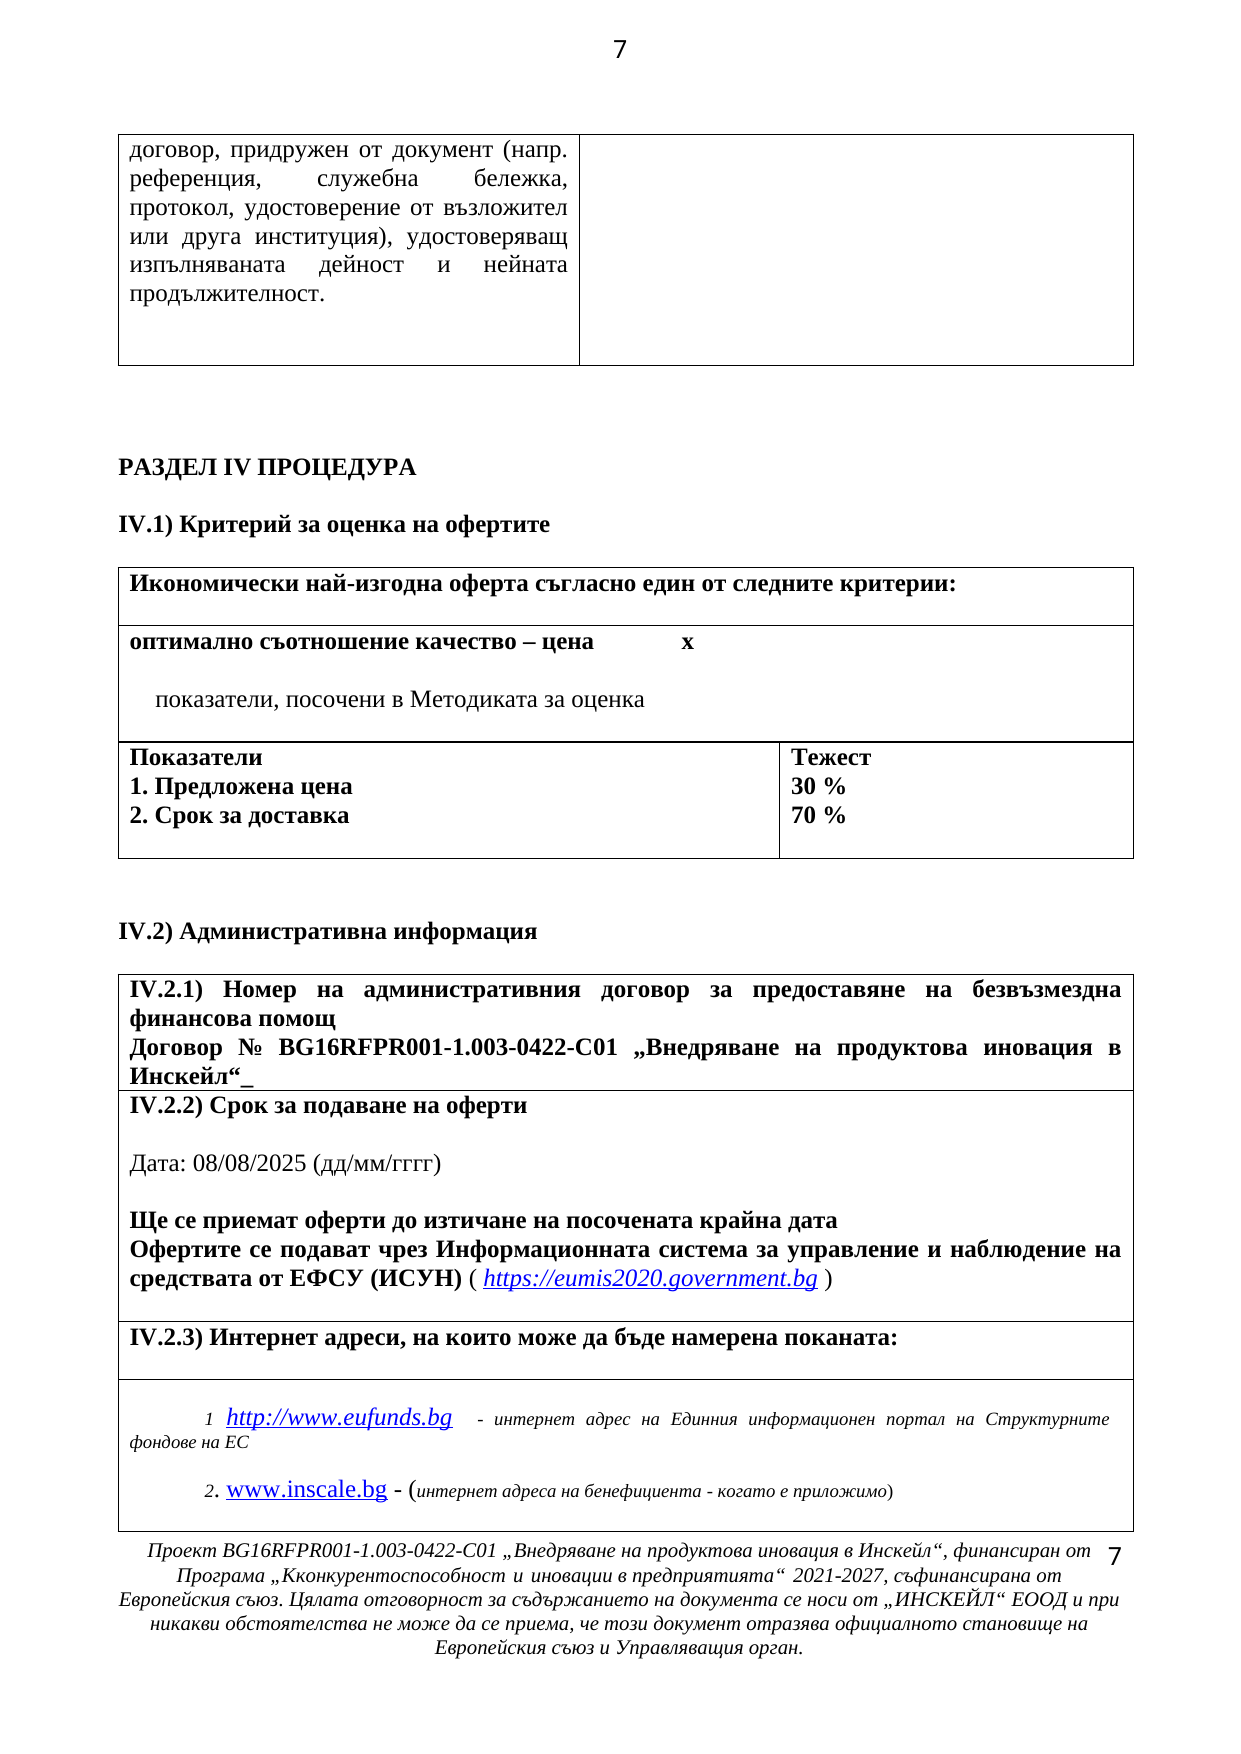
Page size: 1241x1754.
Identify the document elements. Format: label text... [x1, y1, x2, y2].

table_cell 1 http://www.eufunds.bg - интернет адрес на Единния информационен портал на Структурните фондове на ЕС 2. www.inscale.bg - (интернет адреса на бенефициента - когато е приложимо) [119, 1380, 1133, 1531]
table_header ІV.2.1) Номер на административния договор за предоставяне на безвъзмездна финансова помощ Договор № BG16RFPR001-1.003-0422-C01 „Внедряване на продуктова иновация в Инскейл“_ [119, 975, 1133, 1089]
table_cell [580, 135, 1133, 364]
table_cell оптимално съотношение качество – цена х  показатели, посочени в Методиката за оценка [119, 626, 1133, 741]
table_cell Показатели 1. Предложена цена 2. Срок за доставка [119, 743, 779, 857]
table_cell Тежест 30 % 70 % [780, 743, 1133, 857]
text ІV.1) Критерий за оценка на офертите [118, 509, 1122, 538]
table_cell ІV.2.3) Интернет адреси, на които може да бъде намерена поканата: [119, 1322, 1133, 1379]
text ІV.2) Административна информация [118, 916, 1122, 945]
table_header Икономически най-изгодна оферта съгласно един от следните критерии: [119, 568, 1133, 625]
text РАЗДЕЛ ІV ПРОЦЕДУРА [118, 452, 1122, 481]
table_cell ІV.2.2) Срок за подаване на оферти Дата: 08/08/2025 (дд/мм/гггг) Ще се приемат оферти до изтичане на посочената крайна дата Офертите се подават чрез Информационната система за управление и наблюдение на средствата от ЕФСУ (ИСУН) ( https://eumis2020.government.bg ) [119, 1091, 1133, 1321]
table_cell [119, 135, 579, 364]
